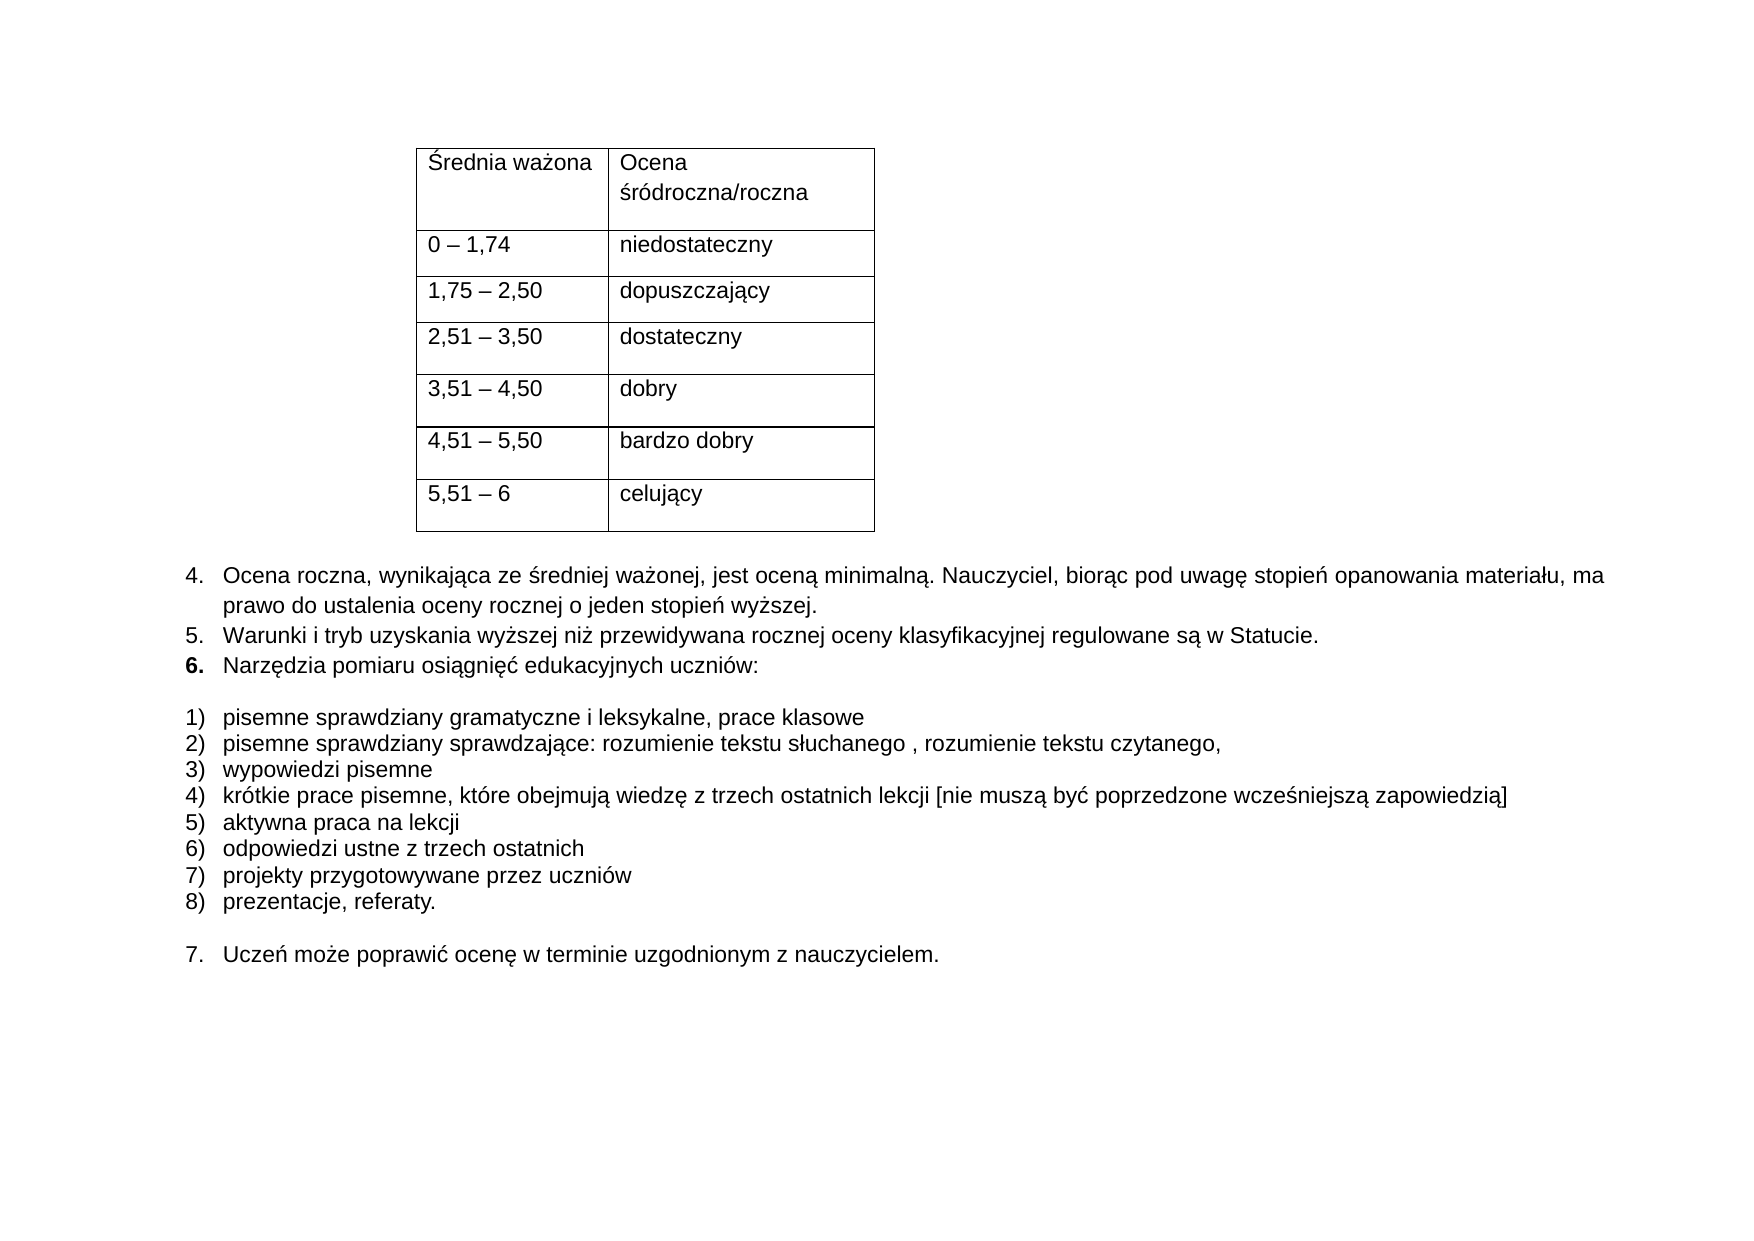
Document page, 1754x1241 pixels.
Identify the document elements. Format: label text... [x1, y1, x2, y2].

table_cell 1,75 – 2,50 [417, 277, 608, 322]
table_cell dobry [609, 375, 874, 426]
table_cell celujący [609, 480, 874, 531]
list odpowiedzi ustne z trzech ostatnich [185, 835, 1606, 862]
list wypowiedzi pisemne [185, 756, 1606, 782]
list krótkie prace pisemne, które obejmują wiedzę z trzech ostatnich lekcji [nie muszą być poprzedzone wcześniejszą zapowiedzią] [185, 782, 1606, 809]
table_cell 3,51 – 4,50 [417, 375, 608, 426]
list prezentacje, referaty. [185, 888, 1606, 914]
table_header Średnia ważona [417, 149, 608, 230]
list Uczeń może poprawić ocenę w terminie uzgodnionym z nauczycielem. [185, 941, 1606, 967]
list Narzędzia pomiaru osiągnięć edukacyjnych uczniów: [185, 652, 1606, 679]
table_cell 2,51 – 3,50 [417, 323, 608, 374]
list aktywna praca na lekcji [185, 809, 1606, 835]
table_cell bardzo dobry [609, 428, 874, 478]
table_cell 0 – 1,74 [417, 231, 608, 276]
table_cell niedostateczny [609, 231, 874, 276]
list projekty przygotowywane przez uczniów [185, 862, 1606, 888]
list pisemne sprawdziany sprawdzające: rozumienie tekstu słuchanego , rozumienie tekstu czytanego, [185, 730, 1606, 756]
list Ocena roczna, wynikająca ze średniej ważonej, jest oceną minimalną. Nauczyciel, biorąc pod uwagę stopień opanowania materiału, ma prawo do ustalenia oceny rocznej o jeden stopień wyższej. [185, 562, 1606, 618]
table_cell 5,51 – 6 [417, 480, 608, 531]
table_cell dopuszczający [609, 277, 874, 322]
list pisemne sprawdziany gramatyczne i leksykalne, prace klasowe [185, 703, 1606, 730]
table_header Ocena śródroczna/roczna [609, 149, 874, 230]
table_cell dostateczny [609, 323, 874, 374]
list Warunki i tryb uzyskania wyższej niż przewidywana rocznej oceny klasyfikacyjnej regulowane są w Statucie. [185, 622, 1606, 648]
table_cell 4,51 – 5,50 [417, 428, 608, 478]
